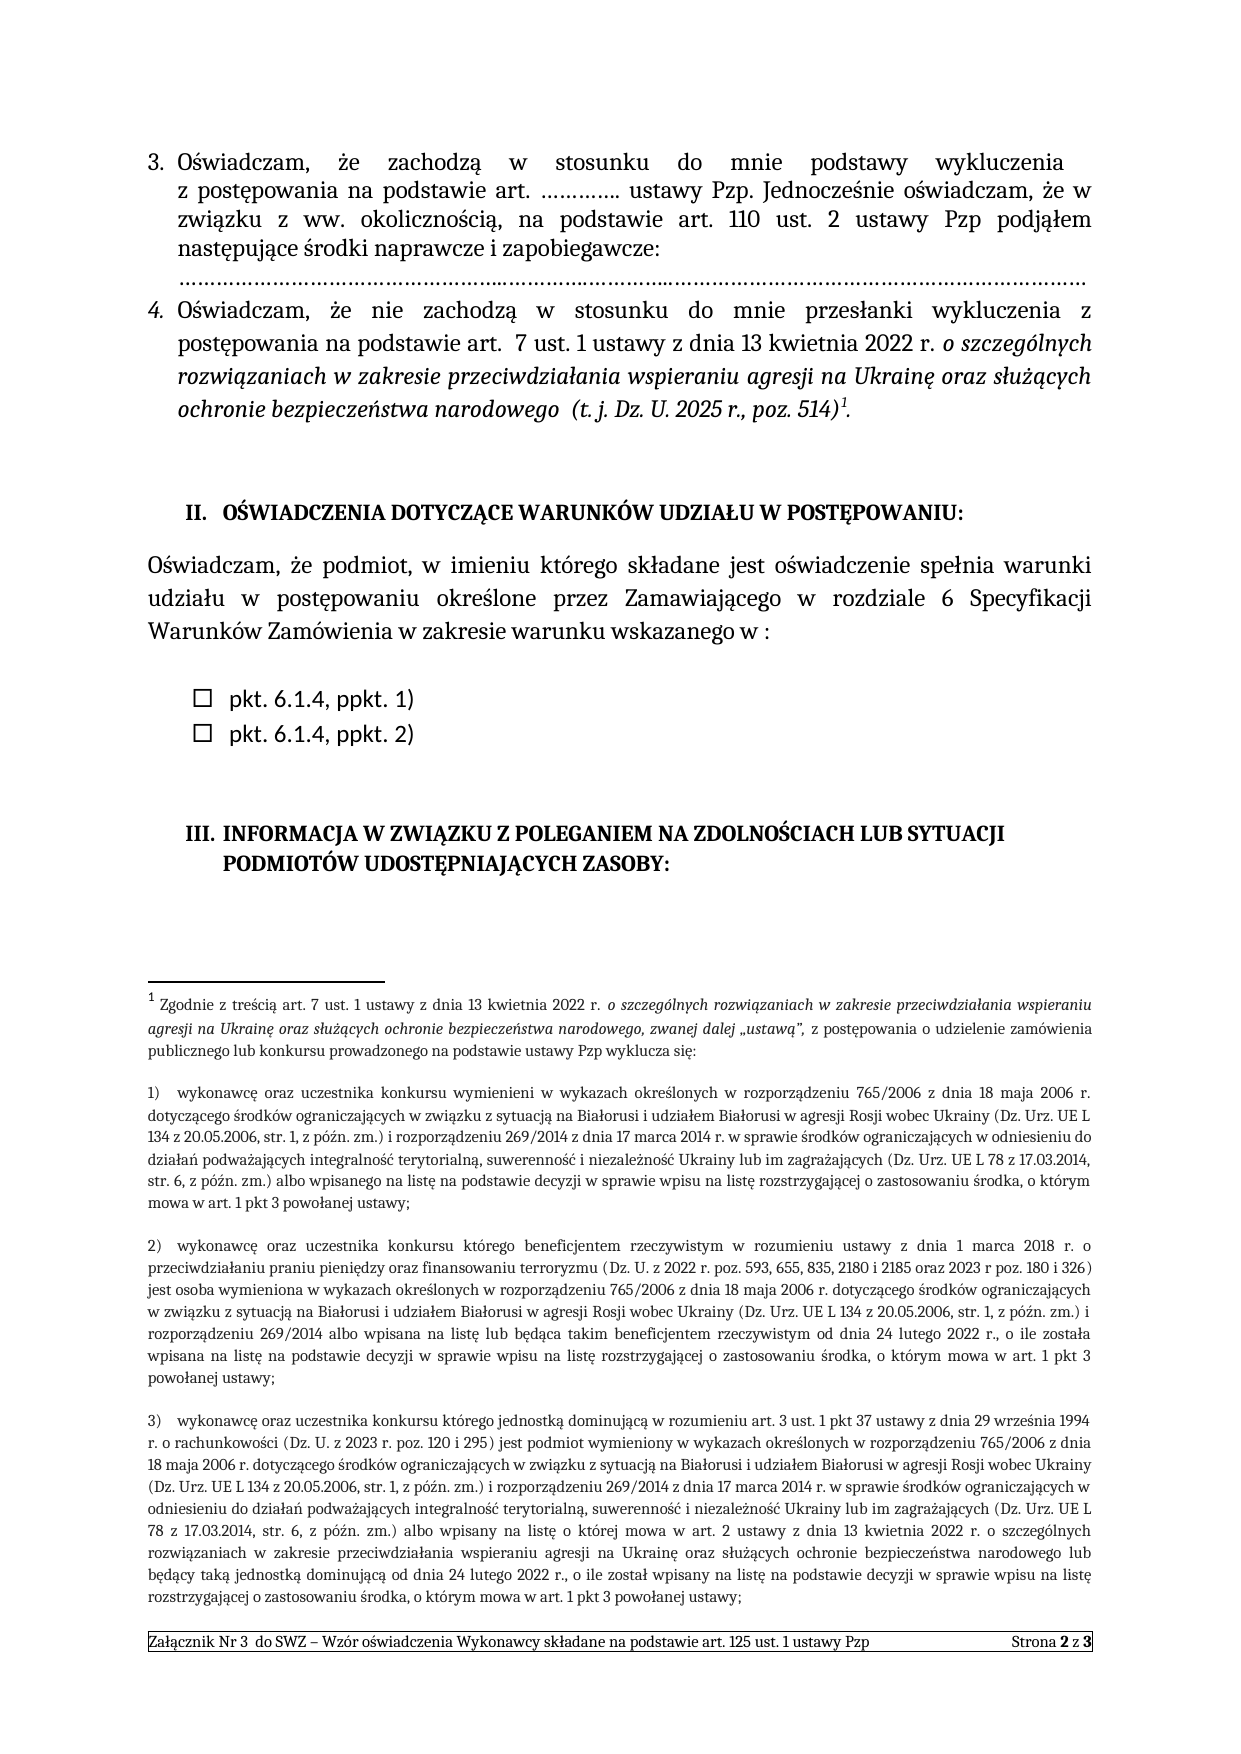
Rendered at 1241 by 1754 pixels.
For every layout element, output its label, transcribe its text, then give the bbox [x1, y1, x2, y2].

text Oświadczam, że podmiot, w imieniu którego składane jest oświadczenie spełnia warunki udziału w postępowaniu określone przez Zamawiającego w rozdziale 6 Specyfikacji Warunków Zamówienia w zakresie warunku wskazanego w : [148, 551, 1093, 645]
list INFORMACJA W ZWIĄZKU Z POLEGANIEM NA ZDOLNOŚCIACH LUB SYTUACJI PODMIOTÓW UDOSTĘPNIAJĄCYCH ZASOBY: [185, 821, 1093, 877]
list OŚWIADCZENIA DOTYCZĄCE WARUNKÓW UDZIAŁU W POSTĘPOWANIU: [185, 499, 1093, 526]
text ……………………………………………..………….…………..………………………………………………………… [177, 263, 1093, 291]
list pkt. 6.1.4, ppkt. 1) [191, 683, 1093, 713]
list pkt. 6.1.4, ppkt. 2) [191, 718, 1093, 748]
list Oświadczam, że nie zachodzą w stosunku do mnie przesłanki wykluczenia z postępowania na podstawie art. 7 ust. 1 ustawy z dnia 13 kwietnia 2022 r. o szczególnych rozwiązaniach w zakresie przeciwdziałania wspieraniu agresji na Ukrainę oraz służących ochronie bezpieczeństwa narodowego (t. j. Dz. U. 2025 r., poz. 514). [148, 296, 1093, 423]
list Oświadczam, że zachodzą w stosunku do mnie podstawy wykluczenia z postępowania na podstawie art. …………. ustawy Pzp. Jednocześnie oświadczam, że w związku z ww. okolicznością, na podstawie art. 110 ust. 2 ustawy Pzp podjąłem następujące środki naprawcze i zapobiegawcze: [148, 148, 1093, 263]
